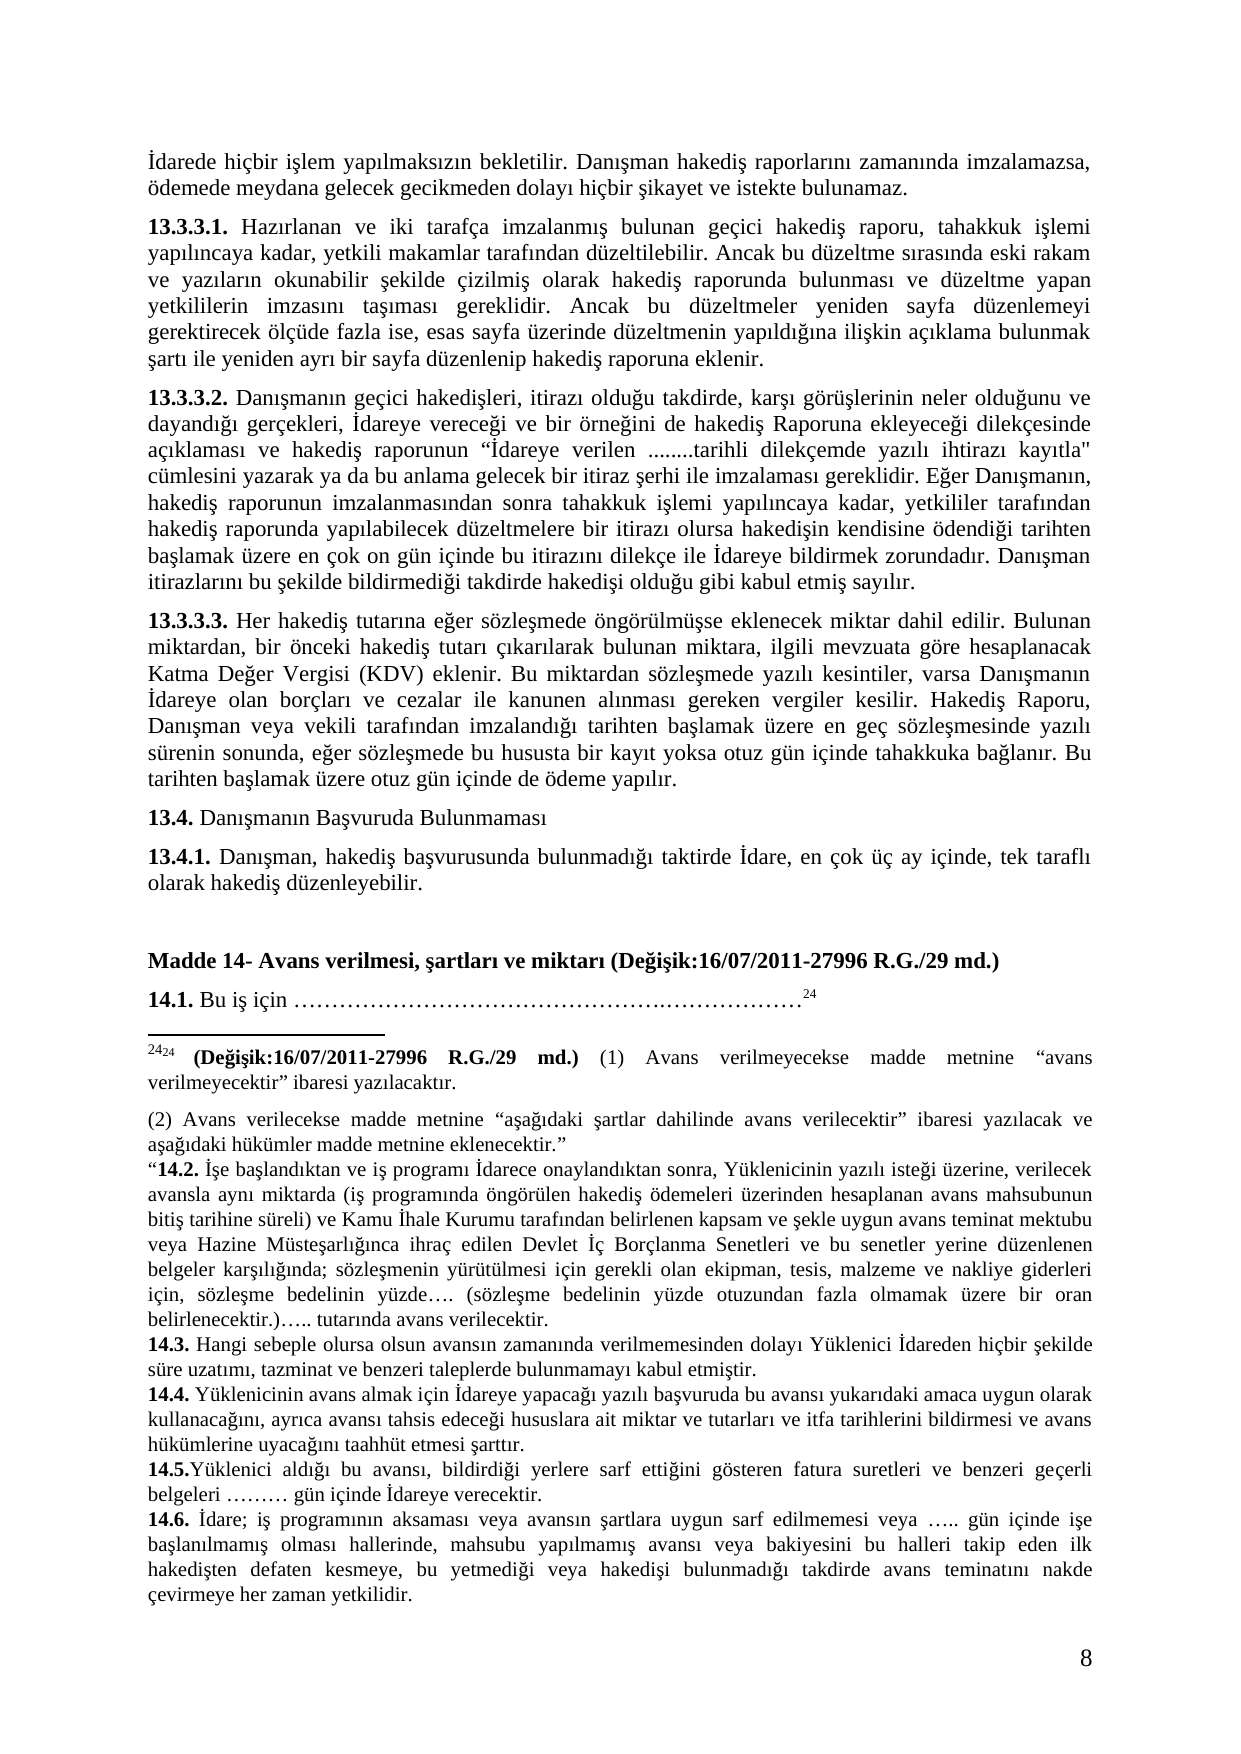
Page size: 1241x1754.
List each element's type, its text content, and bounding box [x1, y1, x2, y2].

text Madde 14- Avans verilmesi, şartları ve miktarı (Değişik:16/07/2011-27996 R.G./29 md.) [148, 947, 1092, 973]
text 13.3.3.1. Hazırlanan ve iki tarafça imzalanmış bulunan geçici hakediş raporu, tahakkuk işlemi yapılıncaya kadar, yetkili makamlar tarafından düzeltilebilir. Ancak bu düzeltme sırasında eski rakam ve yazıların okunabilir şekilde çizilmiş olarak hakediş raporunda bulunması ve düzeltme yapan yetkililerin imzasını taşıması gereklidir. Ancak bu düzeltmeler yeniden sayfa düzenlemeyi gerektirecek ölçüde fazla ise, esas sayfa üzerinde düzeltmenin yapıldığına ilişkin açıklama bulunmak şartı ile yeniden ayrı bir sayfa düzenlenip hakediş raporuna eklenir. [148, 213, 1092, 371]
text 14.1. Bu iş için ………………………………………….……………… [148, 986, 1092, 1012]
text 13.4. Danışmanın Başvuruda Bulunmaması [148, 804, 1092, 830]
text 13.3.3. Hakediş raporu düzenlendikten sonra bir hafta içinde yüklenici raporu imzalamazsa Kontrol Teşkilatı, hakediş raporunu İdareye gönderir ve rapor Danışman tarafından imzalanıncaya kadar İdarede hiçbir işlem yapılmaksızın bekletilir. Danışman hakediş raporlarını zamanında imzalamazsa, ödemede meydana gelecek gecikmeden dolayı hiçbir şikayet ve istekte bulunamaz. [148, 148, 1092, 200]
text 13.3.3.2. Danışmanın geçici hakedişleri, itirazı olduğu takdirde, karşı görüşlerinin neler olduğunu ve dayandığı gerçekleri, İdareye vereceği ve bir örneğini de hakediş Raporuna ekleyeceği dilekçesinde açıklaması ve hakediş raporunun “İdareye verilen ........tarihli dilekçemde yazılı ihtirazı kayıtla" cümlesini yazarak ya da bu anlama gelecek bir itiraz şerhi ile imzalaması gereklidir. Eğer Danışmanın, hakediş raporunun imzalanmasından sonra tahakkuk işlemi yapılıncaya kadar, yetkililer tarafından hakediş raporunda yapılabilecek düzeltmelere bir itirazı olursa hakedişin kendisine ödendiği tarihten başlamak üzere en çok on gün içinde bu itirazını dilekçe ile İdareye bildirmek zorundadır. Danışman itirazlarını bu şekilde bildirmediği takdirde hakedişi olduğu gibi kabul etmiş sayılır. [148, 383, 1092, 594]
text 13.3.3.3. Her hakediş tutarına eğer sözleşmede öngörülmüşse eklenecek miktar dahil edilir. Bulunan miktardan, bir önceki hakediş tutarı çıkarılarak bulunan miktara, ilgili mevzuata göre hesaplanacak Katma Değer Vergisi (KDV) eklenir. Bu miktardan sözleşmede yazılı kesintiler, varsa Danışmanın İdareye olan borçları ve cezalar ile kanunen alınması gereken vergiler kesilir. Hakediş Raporu, Danışman veya vekili tarafından imzalandığı tarihten başlamak üzere en geç sözleşmesinde yazılı sürenin sonunda, eğer sözleşmede bu hususta bir kayıt yoksa otuz gün içinde tahakkuka bağlanır. Bu tarihten başlamak üzere otuz gün içinde de ödeme yapılır. [148, 607, 1092, 791]
text 13.4.1. Danışman, hakediş başvurusunda bulunmadığı taktirde İdare, en çok üç ay içinde, tek taraflı olarak hakediş düzenleyebilir. [148, 843, 1092, 895]
